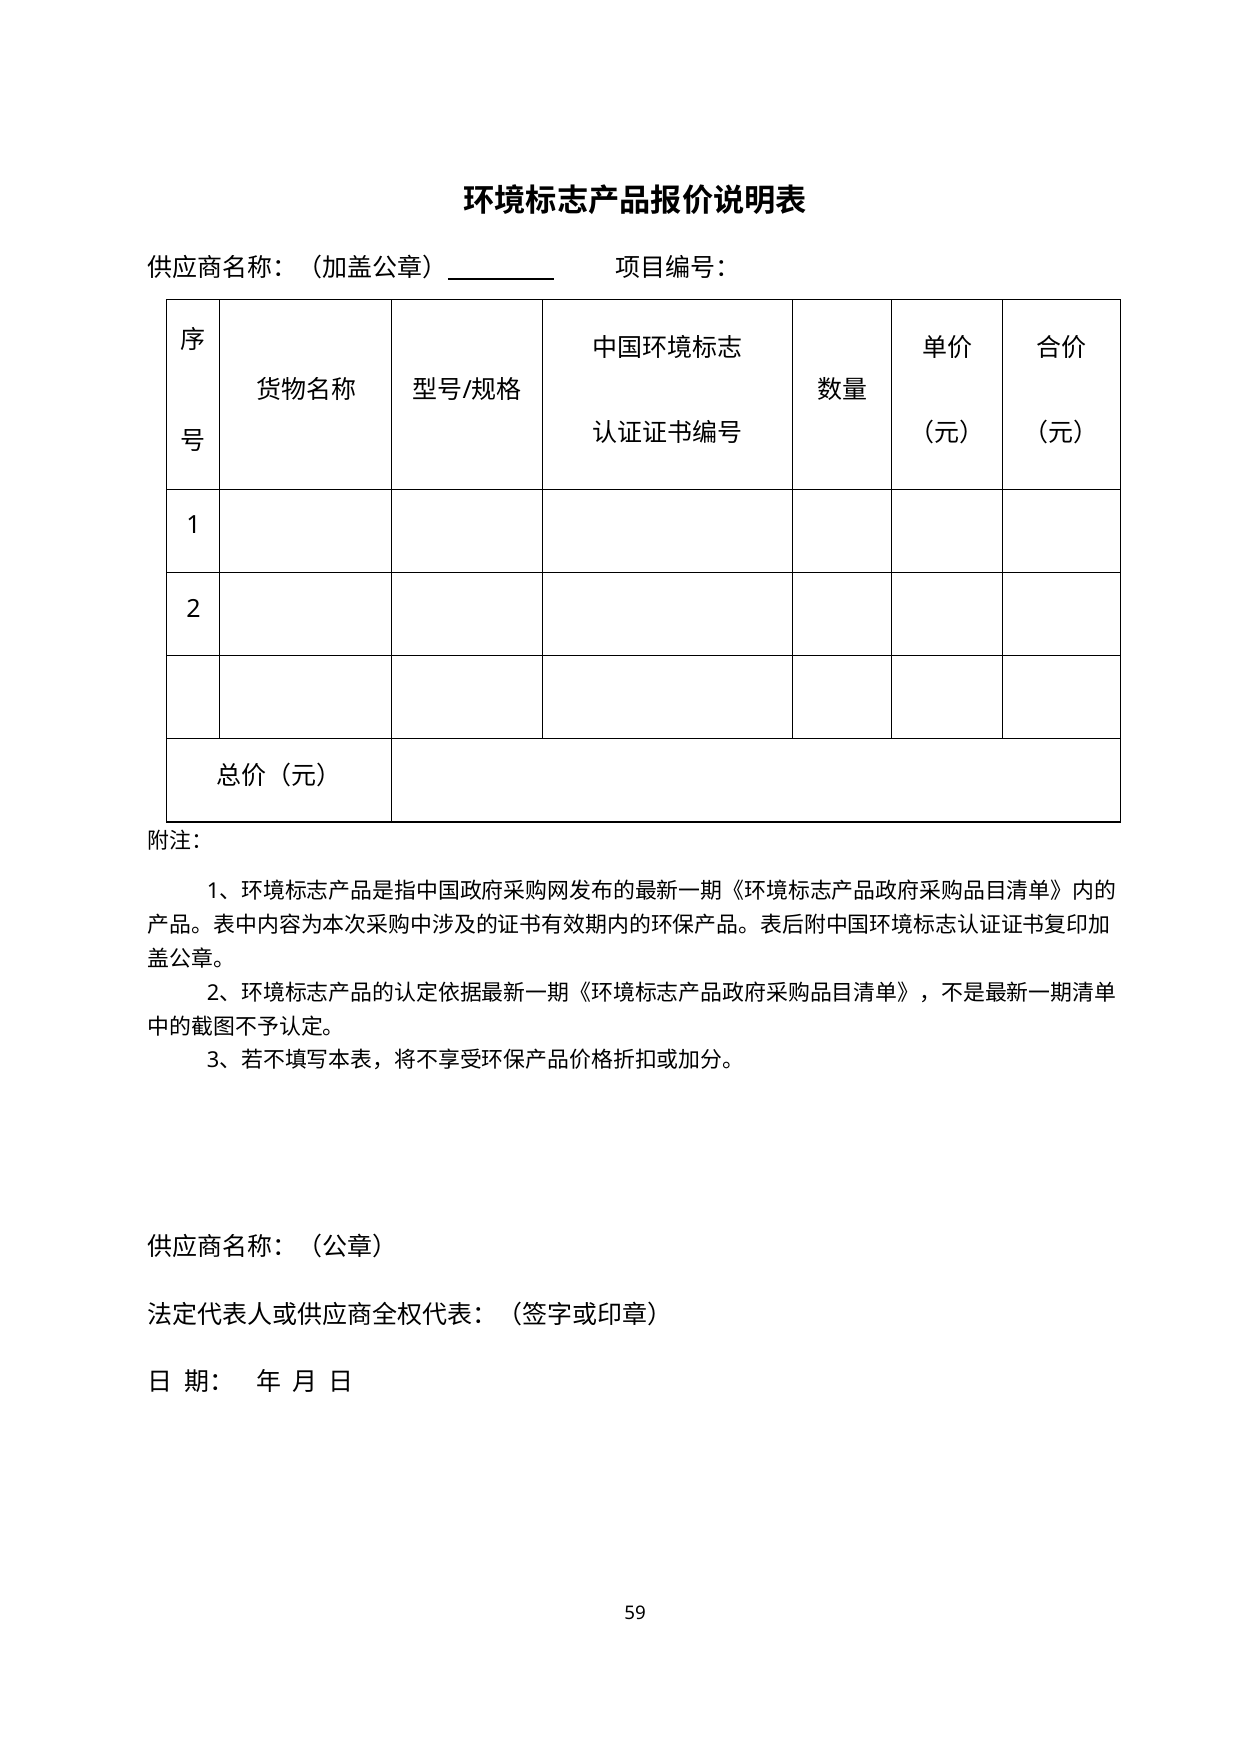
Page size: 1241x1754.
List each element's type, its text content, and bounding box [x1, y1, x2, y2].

table_cell [543, 490, 792, 572]
table_cell 1 [167, 490, 219, 572]
table_header 中国环境标志 认证证书编号 [543, 300, 792, 488]
text 供应商名称：（加盖公章） 项目编号： [148, 232, 1122, 299]
table_cell [220, 490, 391, 572]
table_cell [1003, 656, 1120, 738]
table_header 合价 （元） [1003, 300, 1120, 488]
table_cell 2 [167, 573, 219, 654]
table_cell [793, 490, 891, 572]
table_cell [392, 656, 542, 738]
text 供应商名称：（公章） [148, 1211, 1122, 1278]
table_cell [167, 656, 219, 738]
text 附注： [148, 822, 1122, 856]
text 3、若不填写本表，将不享受环保产品价格折扣或加分。 [148, 1041, 1122, 1075]
table_cell [220, 656, 391, 738]
table_cell [793, 573, 891, 654]
table_cell 总价（元） [167, 739, 391, 821]
table_cell [793, 656, 891, 738]
text 1、环境标志产品是指中国政府采购网发布的最新一期《环境标志产品政府采购品目清单》内的产品。表中内容为本次采购中涉及的证书有效期内的环保产品。表后附中国环境标志认证证书复印加盖公章。 [148, 872, 1122, 974]
text 2、环境标志产品的认定依据最新一期《环境标志产品政府采购品目清单》，不是最新一期清单中的截图不予认定。 [148, 974, 1122, 1041]
table_header 单价 （元） [892, 300, 1002, 488]
text 环境标志产品报价说明表 [148, 164, 1122, 232]
table_cell [392, 490, 542, 572]
table_header 序号 [167, 300, 219, 488]
table_cell [392, 739, 1120, 821]
table_header 货物名称 [220, 300, 391, 488]
table_cell [892, 573, 1002, 654]
table_cell [892, 656, 1002, 738]
table_cell [392, 573, 542, 654]
table_cell [543, 573, 792, 654]
table_header 数量 [793, 300, 891, 488]
table_header 型号/规格 [392, 300, 542, 488]
text 日 期： 年 月 日 [148, 1346, 1122, 1414]
table_cell [1003, 490, 1120, 572]
table_cell [543, 656, 792, 738]
table_cell [1003, 573, 1120, 654]
table_cell [220, 573, 391, 654]
table_cell [892, 490, 1002, 572]
text 法定代表人或供应商全权代表：（签字或印章） [148, 1278, 1122, 1346]
